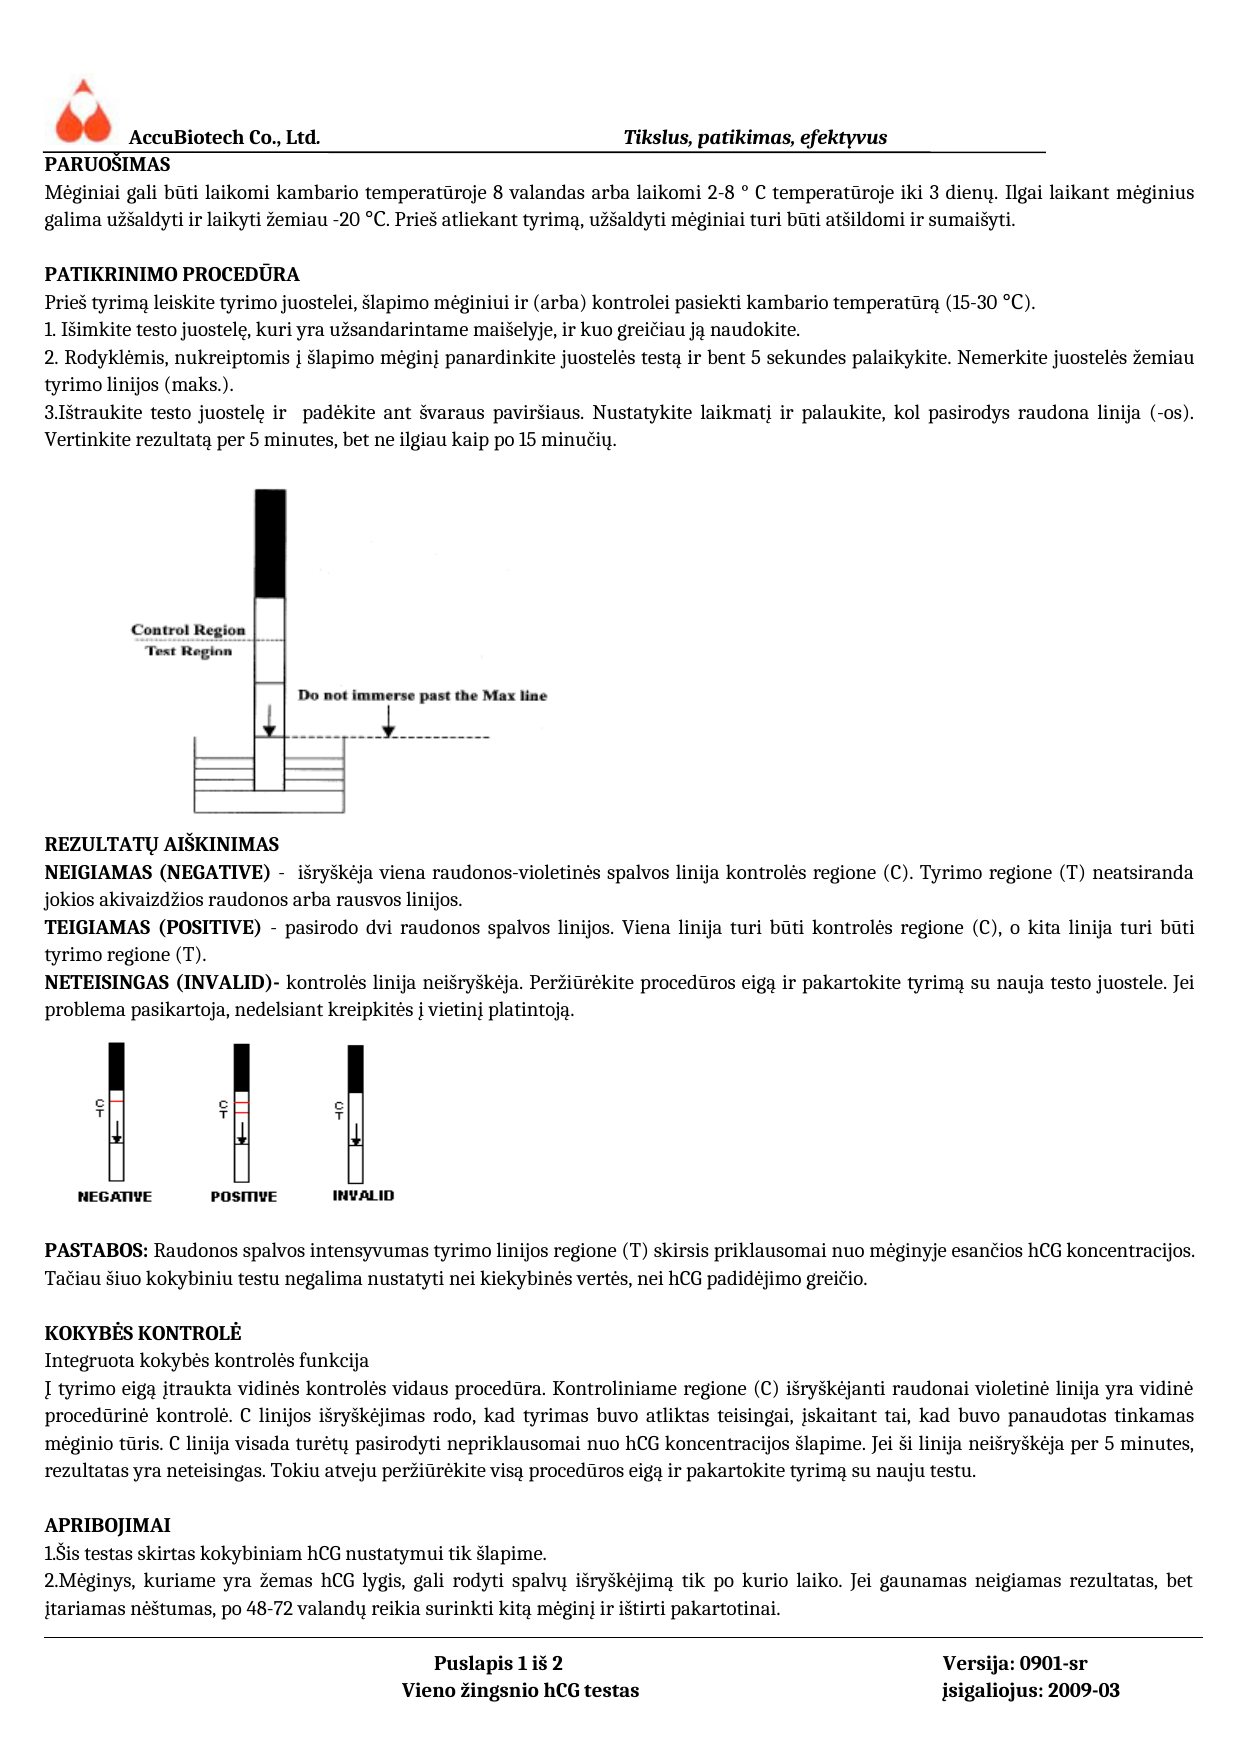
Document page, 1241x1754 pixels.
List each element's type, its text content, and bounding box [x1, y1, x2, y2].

text REZULTATŲ AIŠKINIMAS [44, 833, 1196, 857]
text TEIGIAMAS (POSITIVE) - pasirodo dvi raudonos spalvos linijos. Viena linija turi būti kontrolės regione (C), o kita linija turi būti tyrimo regione (T). [44, 916, 1196, 967]
text Integruota kokybės kontrolės funkcija [44, 1349, 1196, 1373]
text Vieno žingsnio hCG testas įsigaliojus: 2009-03 [44, 1679, 1196, 1703]
text Prieš tyrimą leiskite tyrimo juostelei, šlapimo mėginiui ir (arba) kontrolei pasiekti kambario temperatūrą (15-30 ℃). [44, 290, 1196, 314]
text Mėginiai gali būti laikomi kambario temperatūroje 8 valandas arba laikomi 2-8 ° C temperatūroje iki 3 dienų. Ilgai laikant mėginius galima užšaldyti ir laikyti žemiau -20 ℃. Prieš atliekant tyrimą, užšaldyti mėginiai turi būti atšildomi ir sumaišyti. [44, 180, 1196, 232]
text Puslapis 1 iš 2 Versija: 0901-sr [44, 1651, 1196, 1675]
text NEIGIAMAS (NEGATIVE) - išryškėja viena raudonos-violetinės spalvos linija kontrolės regione (C). Tyrimo regione (T) neatsiranda jokios akivaizdžios raudonos arba rausvos linijos. [44, 861, 1196, 912]
text Į tyrimo eigą įtraukta vidinės kontrolės vidaus procedūra. Kontroliniame regione (C) išryškėjanti raudonai violetinė linija yra vidinė procedūrinė kontrolė. C linijos išryškėjimas rodo, kad tyrimas buvo atliktas teisingai, įskaitant tai, kad buvo panaudotas tinkamas mėginio tūris. C linija visada turėtų pasirodyti nepriklausomai nuo hCG koncentracijos šlapime. Jei ši linija neišryškėja per 5 minutes, rezultatas yra neteisingas. Tokiu atveju peržiūrėkite visą procedūros eigą ir pakartokite tyrimą su nauju testu. [44, 1376, 1196, 1483]
text APRIBOJIMAI [44, 1514, 1196, 1538]
text 1.Šis testas skirtas kokybiniam hCG nustatymui tik šlapime. [44, 1541, 1196, 1565]
text 3.Ištraukite testo juostelę ir padėkite ant švaraus paviršiaus. Nustatykite laikmatį ir palaukite, kol pasirodys raudona linija (-os). Vertinkite rezultatą per 5 minutes, bet ne ilgiau kaip po 15 minučių. [44, 400, 1196, 452]
text KOKYBĖS KONTROLĖ [44, 1321, 1196, 1345]
text PATIKRINIMO PROCEDŪRA [44, 263, 1196, 287]
text NETEISINGAS (INVALID)- kontrolės linija neišryškėja. Peržiūrėkite procedūros eigą ir pakartokite tyrimą su nauja testo juostele. Jei problema pasikartoja, nedelsiant kreipkitės į vietinį platintoją. [44, 971, 1196, 1022]
text 2.Mėginys, kuriame yra žemas hCG lygis, gali rodyti spalvų išryškėjimą tik po kurio laiko. Jei gaunamas neigiamas rezultatas, bet įtariamas nėštumas, po 48-72 valandų reikia surinkti kitą mėginį ir ištirti pakartotinai. [44, 1569, 1196, 1620]
text PARUOŠIMAS [44, 153, 1196, 177]
text 2. Rodyklėmis, nukreiptomis į šlapimo mėginį panardinkite juostelės testą ir bent 5 sekundes palaikykite. Nemerkite juostelės žemiau tyrimo linijos (maks.). [44, 345, 1196, 397]
text PASTABOS: Raudonos spalvos intensyvumas tyrimo linijos regione (T) skirsis priklausomai nuo mėginyje esančios hCG koncentracijos. Tačiau šiuo kokybiniu testu negalima nustatyti nei kiekybinės vertės, nei hCG padidėjimo greičio. [44, 1239, 1196, 1290]
text 1. Išimkite testo juostelę, kuri yra užsandarintame maišelyje, ir kuo greičiau ją naudokite. [44, 318, 1196, 342]
text AccuBiotech Co., Ltd. Tikslus, patikimas, efektyvus [44, 74, 1196, 149]
